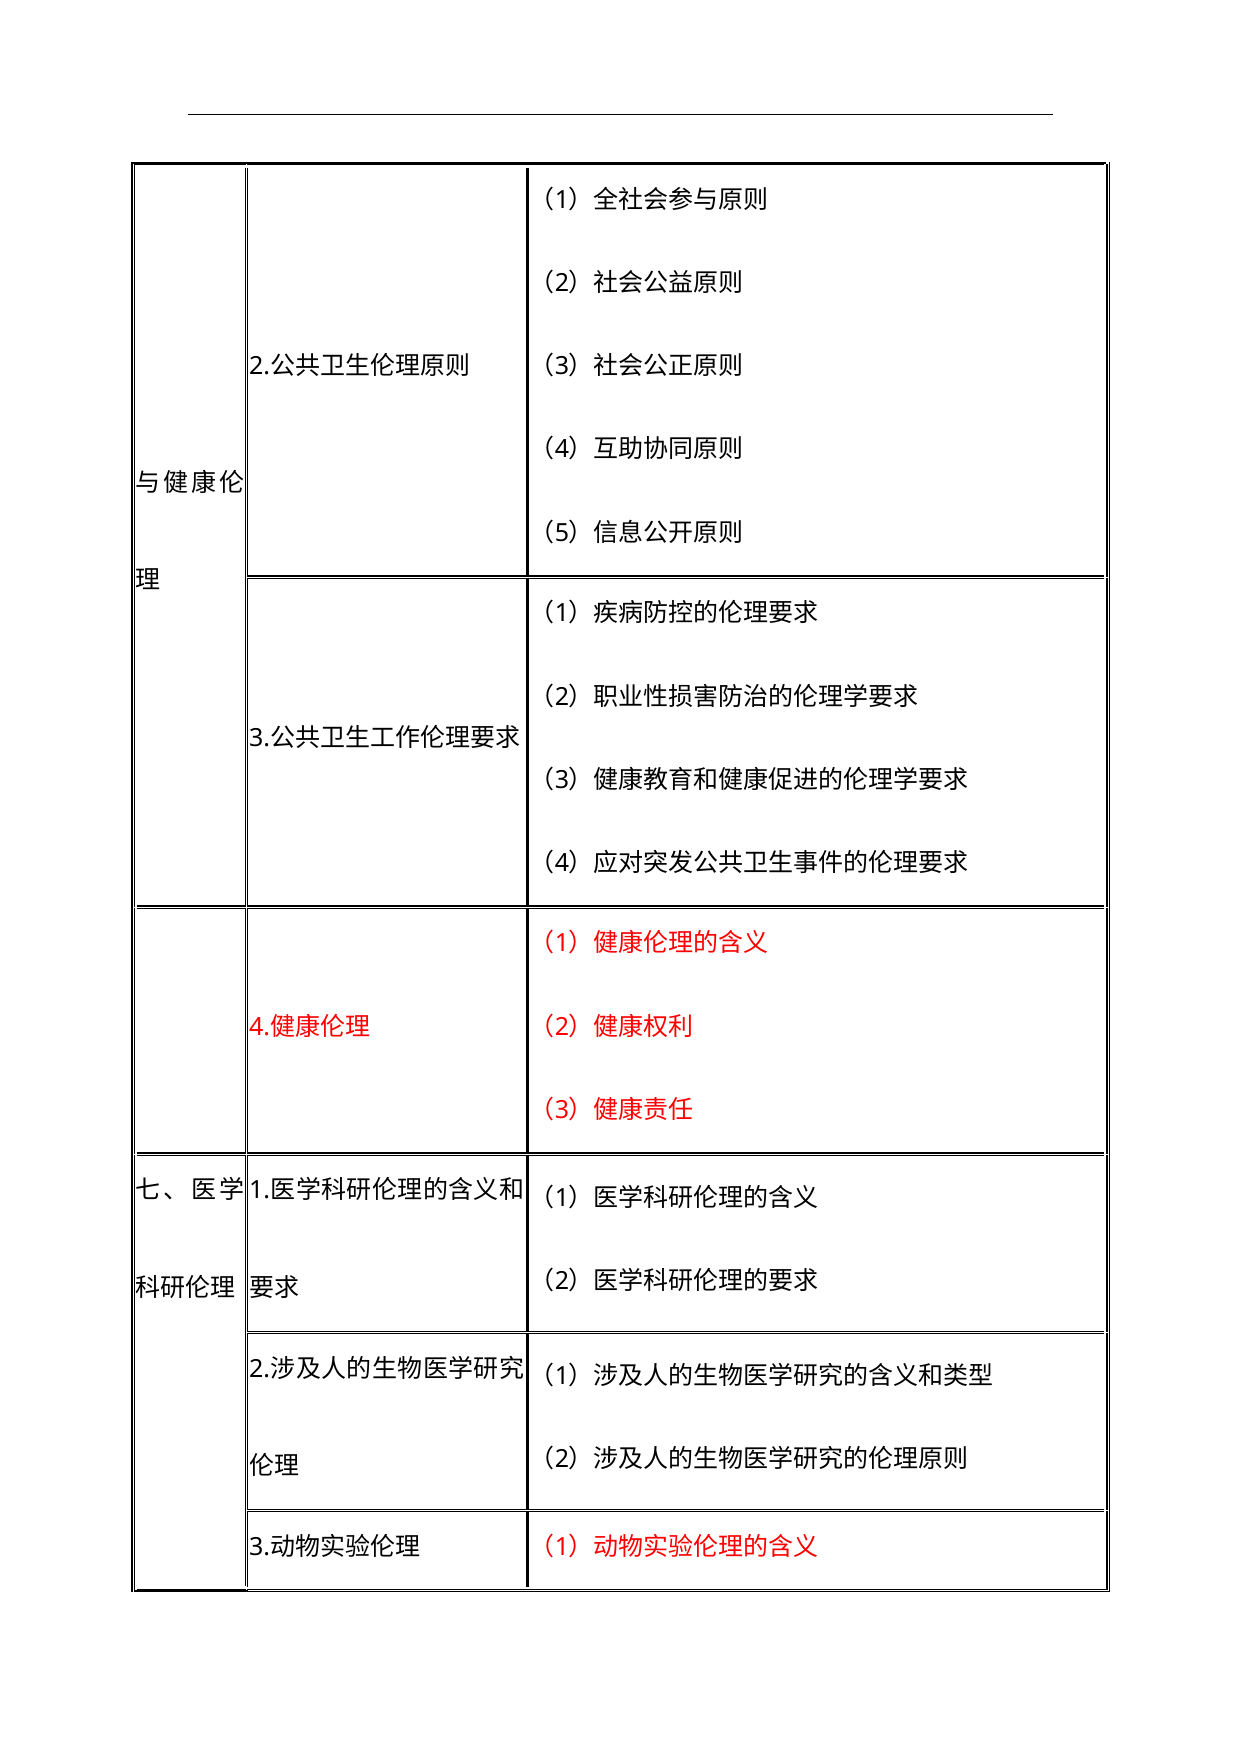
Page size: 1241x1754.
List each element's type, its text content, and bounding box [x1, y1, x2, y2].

table_cell 2.公共卫生伦理原则 [247, 165, 527, 575]
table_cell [527, 1509, 1108, 1589]
table_cell （1）涉及人的生物医学研究的含义和类型 （2）涉及人的生物医学研究的伦理原则 [527, 1331, 1108, 1509]
table_cell 七、医学科研伦理 [135, 1152, 247, 1589]
table_cell （1）健康伦理的含义 （2）健康权利 （3）健康责任 [529, 905, 1107, 1152]
table_cell [135, 905, 245, 1152]
table_cell （1）全社会参与原则 （2）社会公益原则 （3）社会公正原则 （4）互助协同原则 （5）信息公开原则 [527, 162, 1108, 575]
table_cell 2.涉及人的生物医学研究伦理 [248, 1334, 526, 1509]
table_cell 4.健康伦理 [248, 909, 526, 1152]
table_cell 3.动物实验伦理 [247, 1512, 527, 1589]
table_cell （1）疾病防控的伦理要求 （2）职业性损害防治的伦理学要求 （3）健康教育和健康促进的伦理学要求 （4）应对突发公共卫生事件的伦理要求 [529, 575, 1107, 905]
table_cell 3.公共卫生工作伦理要求 [248, 579, 526, 905]
table_cell （1）医学科研伦理的含义 （2）医学科研伦理的要求 [529, 1152, 1107, 1331]
table_cell 六、公共卫生伦理与健康伦理 [135, 165, 247, 905]
table_cell 1.医学科研伦理的含义和要求 [248, 1156, 526, 1331]
